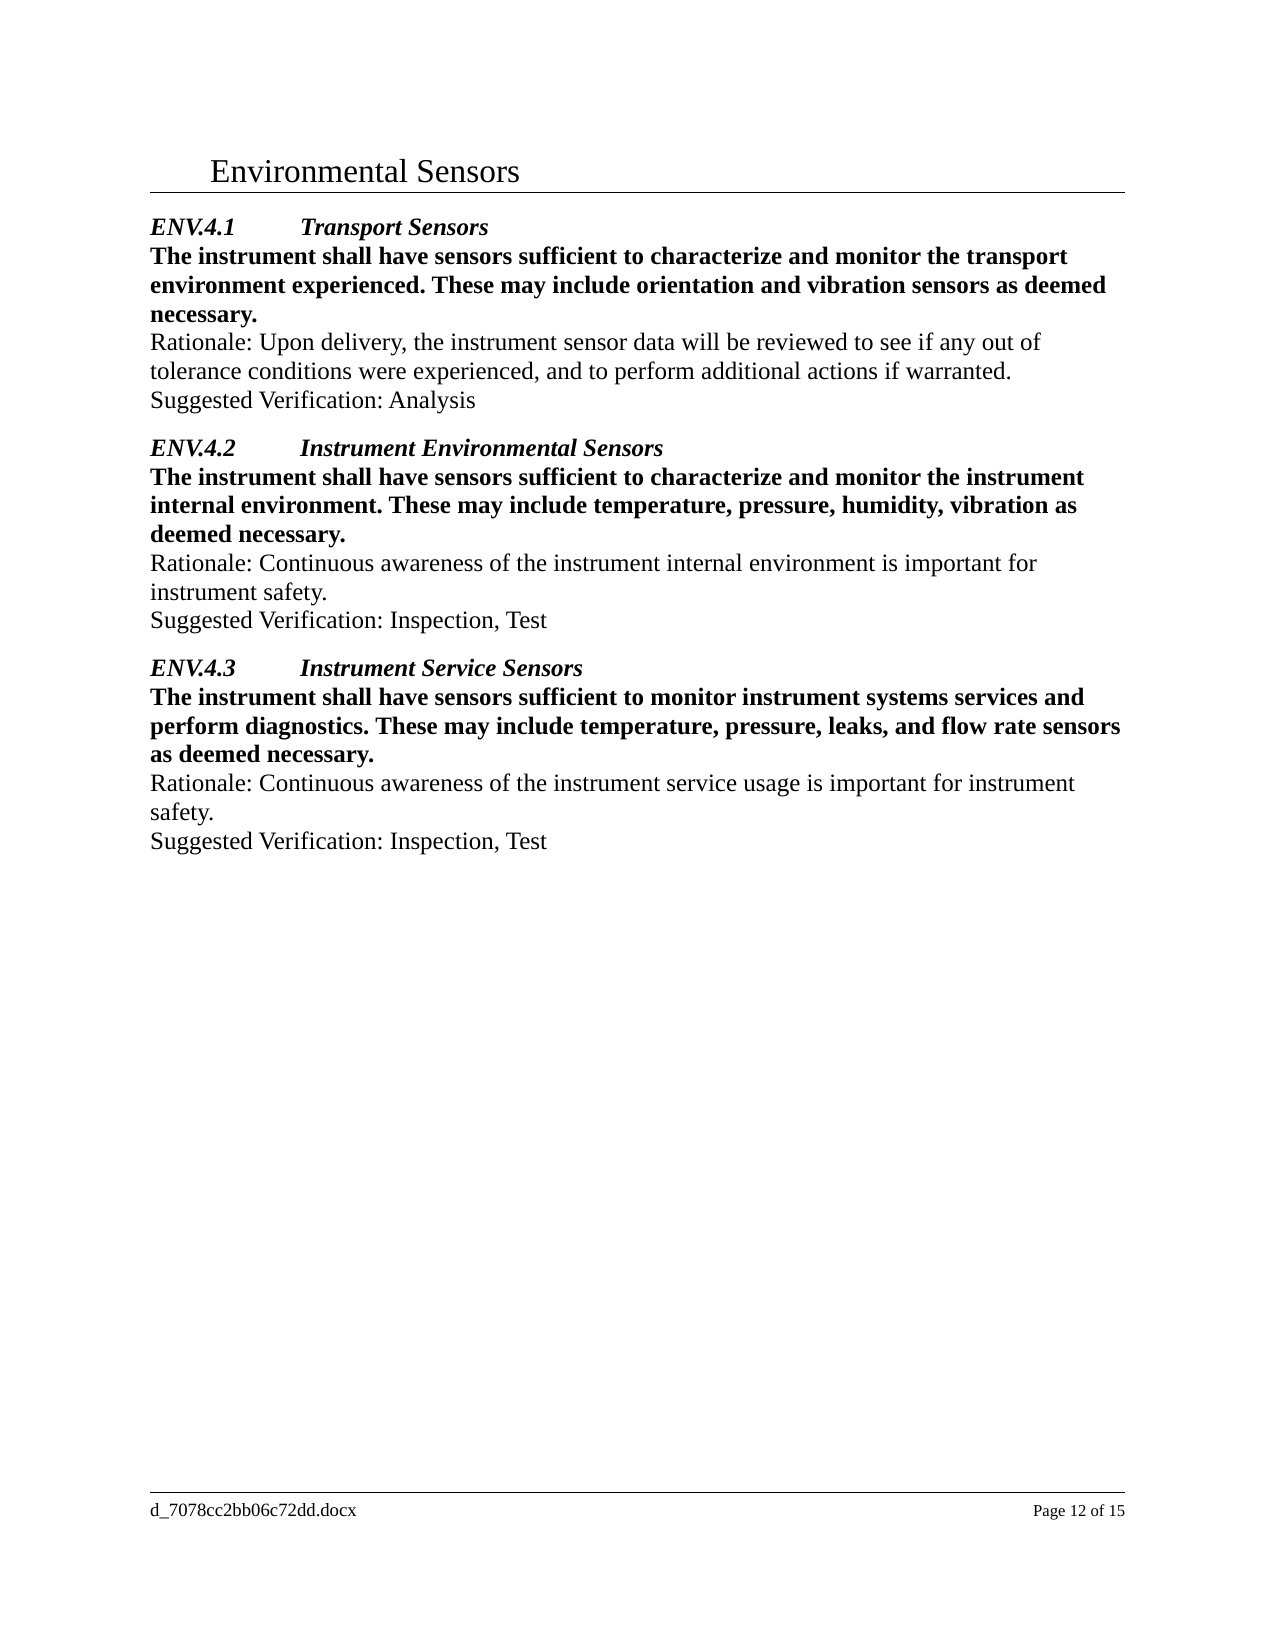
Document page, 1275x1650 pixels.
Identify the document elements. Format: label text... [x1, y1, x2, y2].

subtitle Transport Sensors [150, 206, 1125, 241]
subtitle Environmental Sensors [150, 150, 1125, 192]
text The instrument shall have sensors sufficient to monitor instrument systems services and perform diagnostics. These may include temperature, pressure, leaks, and flow rate sensors as deemed necessary. [150, 682, 1125, 768]
text Suggested Verification: Inspection, Test [150, 826, 1125, 854]
subtitle Instrument Service Sensors [150, 647, 1125, 682]
text The instrument shall have sensors sufficient to characterize and monitor the instrument internal environment. These may include temperature, pressure, humidity, vibration as deemed necessary. [150, 462, 1125, 548]
text The instrument shall have sensors sufficient to characterize and monitor the transport environment experienced. These may include orientation and vibration sensors as deemed necessary. [150, 241, 1125, 327]
text Rationale: Continuous awareness of the instrument service usage is important for instrument safety. [150, 768, 1125, 826]
text Rationale: Upon delivery, the instrument sensor data will be reviewed to see if any out of tolerance conditions were experienced, and to perform additional actions if warranted. [150, 327, 1125, 385]
subtitle Instrument Environmental Sensors [150, 426, 1125, 462]
text Suggested Verification: Analysis [150, 385, 1125, 414]
text Rationale: Continuous awareness of the instrument internal environment is important for instrument safety. [150, 548, 1125, 605]
text Suggested Verification: Inspection, Test [150, 605, 1125, 634]
